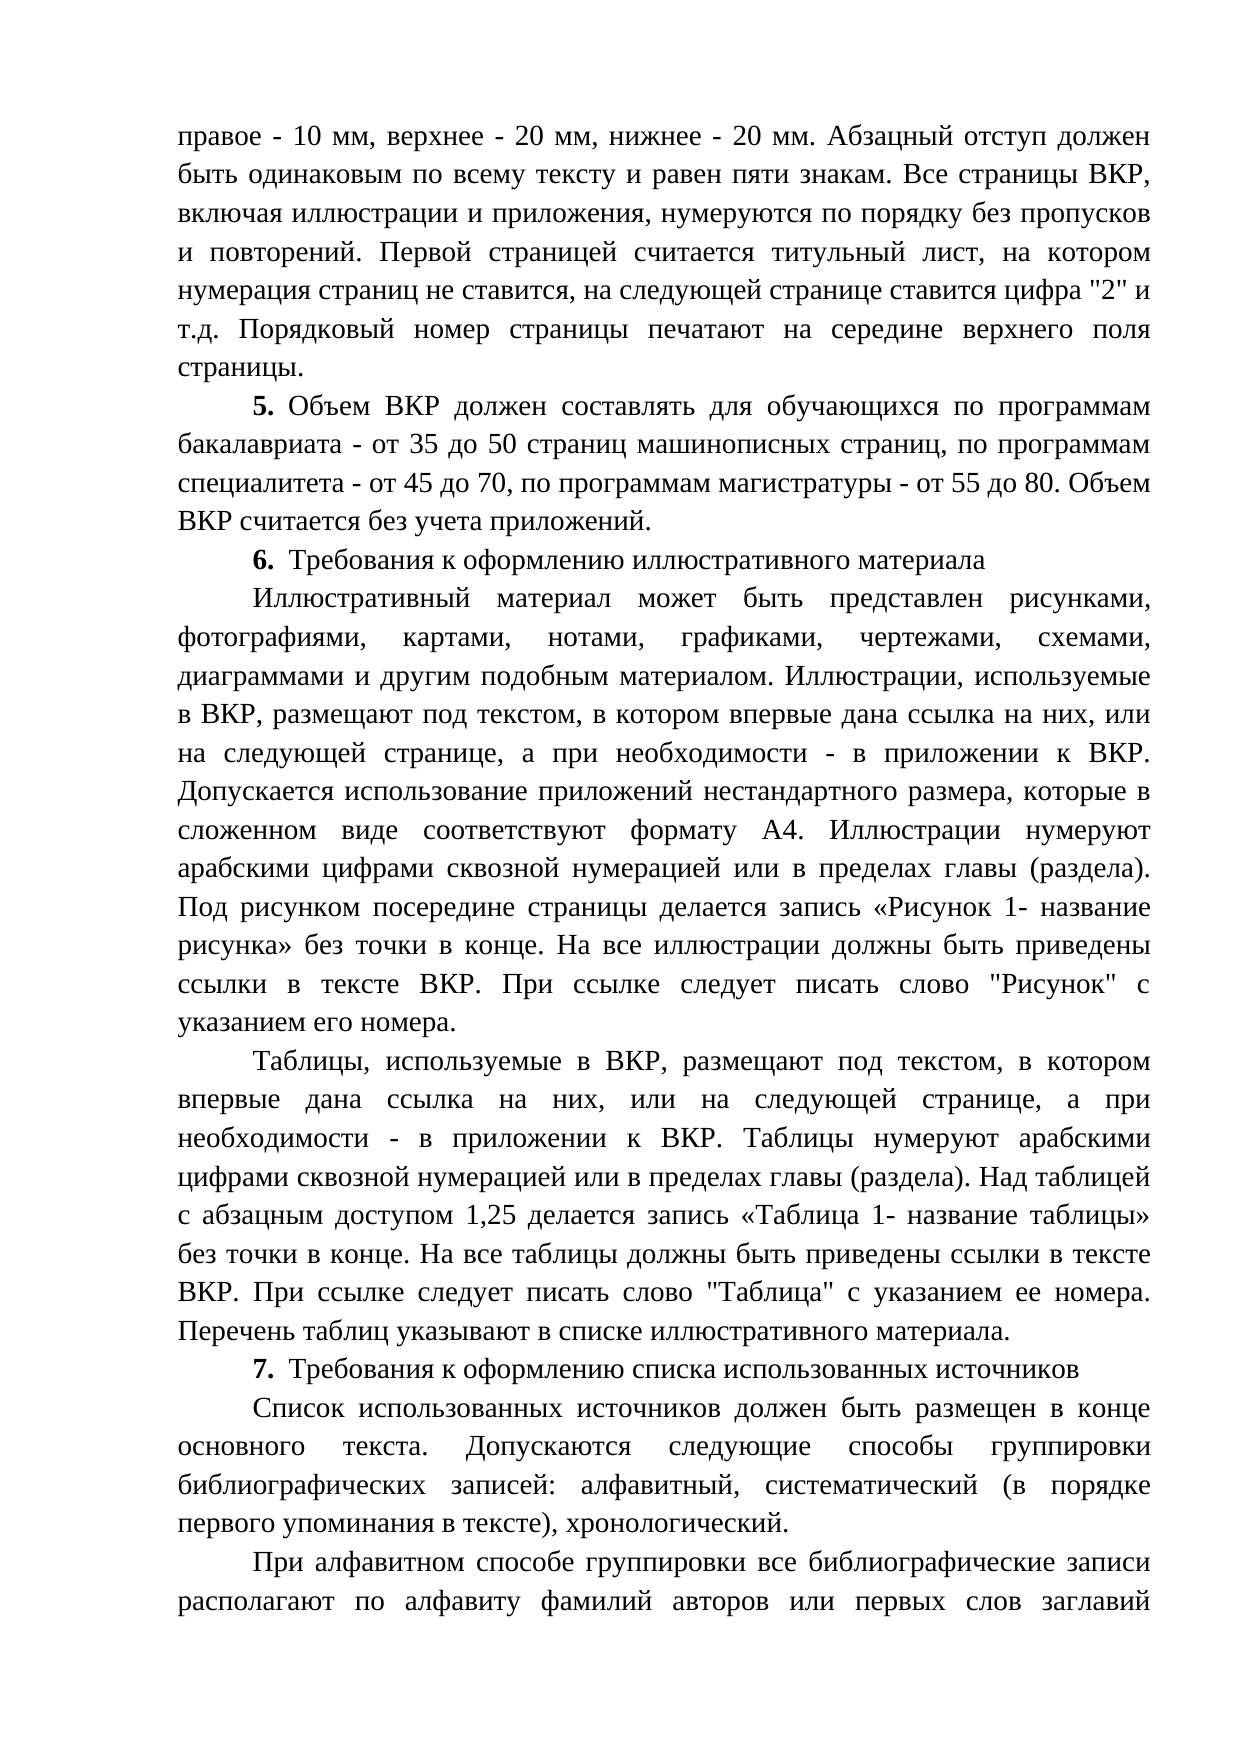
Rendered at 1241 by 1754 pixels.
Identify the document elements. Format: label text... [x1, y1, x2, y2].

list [177, 118, 1152, 383]
list Требования к оформлению иллюстративного материала [177, 542, 1152, 576]
list Объем ВКР должен составлять для обучающихся по программам бакалавриата - от 35 до 50 страниц машинописных страниц, по программам специалитета - от 45 до 70, по программам магистратуры - от 55 до 80. Объем ВКР считается без учета приложений. [177, 388, 1152, 537]
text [177, 1544, 1152, 1616]
text Список использованных источников должен быть размещен в конце основного текста. Допускаются следующие способы группировки библиографических записей: алфавитный, систематический (в порядке первого упоминания в тексте), хронологический. [177, 1390, 1152, 1539]
text Таблицы, используемые в ВКР, размещают под текстом, в котором впервые дана ссылка на них, или на следующей странице, а при необходимости - в приложении к ВКР. Таблицы нумеруют арабскими цифрами сквозной нумерацией или в пределах главы (раздела). Над таблицей с абзацным доступом 1,25 делается запись «Таблица 1- название таблицы» без точки в конце. На все таблицы должны быть приведены ссылки в тексте ВКР. При ссылке следует писать слово "Таблица" с указанием ее номера. Перечень таблиц указывают в списке иллюстративного материала. [177, 1043, 1152, 1346]
text Иллюстративный материал может быть представлен рисунками, фотографиями, картами, нотами, графиками, чертежами, схемами, диаграммами и другим подобным материалом. Иллюстрации, используемые в ВКР, размещают под текстом, в котором впервые дана ссылка на них, или на следующей странице, а при необходимости - в приложении к ВКР. Допускается использование приложений нестандартного размера, которые в сложенном виде соответствуют формату А4. Иллюстрации нумеруют арабскими цифрами сквозной нумерацией или в пределах главы (раздела). Под рисунком посередине страницы делается запись «Рисунок 1- название рисунка» без точки в конце. На все иллюстрации должны быть приведены ссылки в тексте ВКР. При ссылке следует писать слово "Рисунок" с указанием его номера. [177, 581, 1152, 1038]
list Требования к оформлению списка использованных источников [177, 1351, 1152, 1385]
